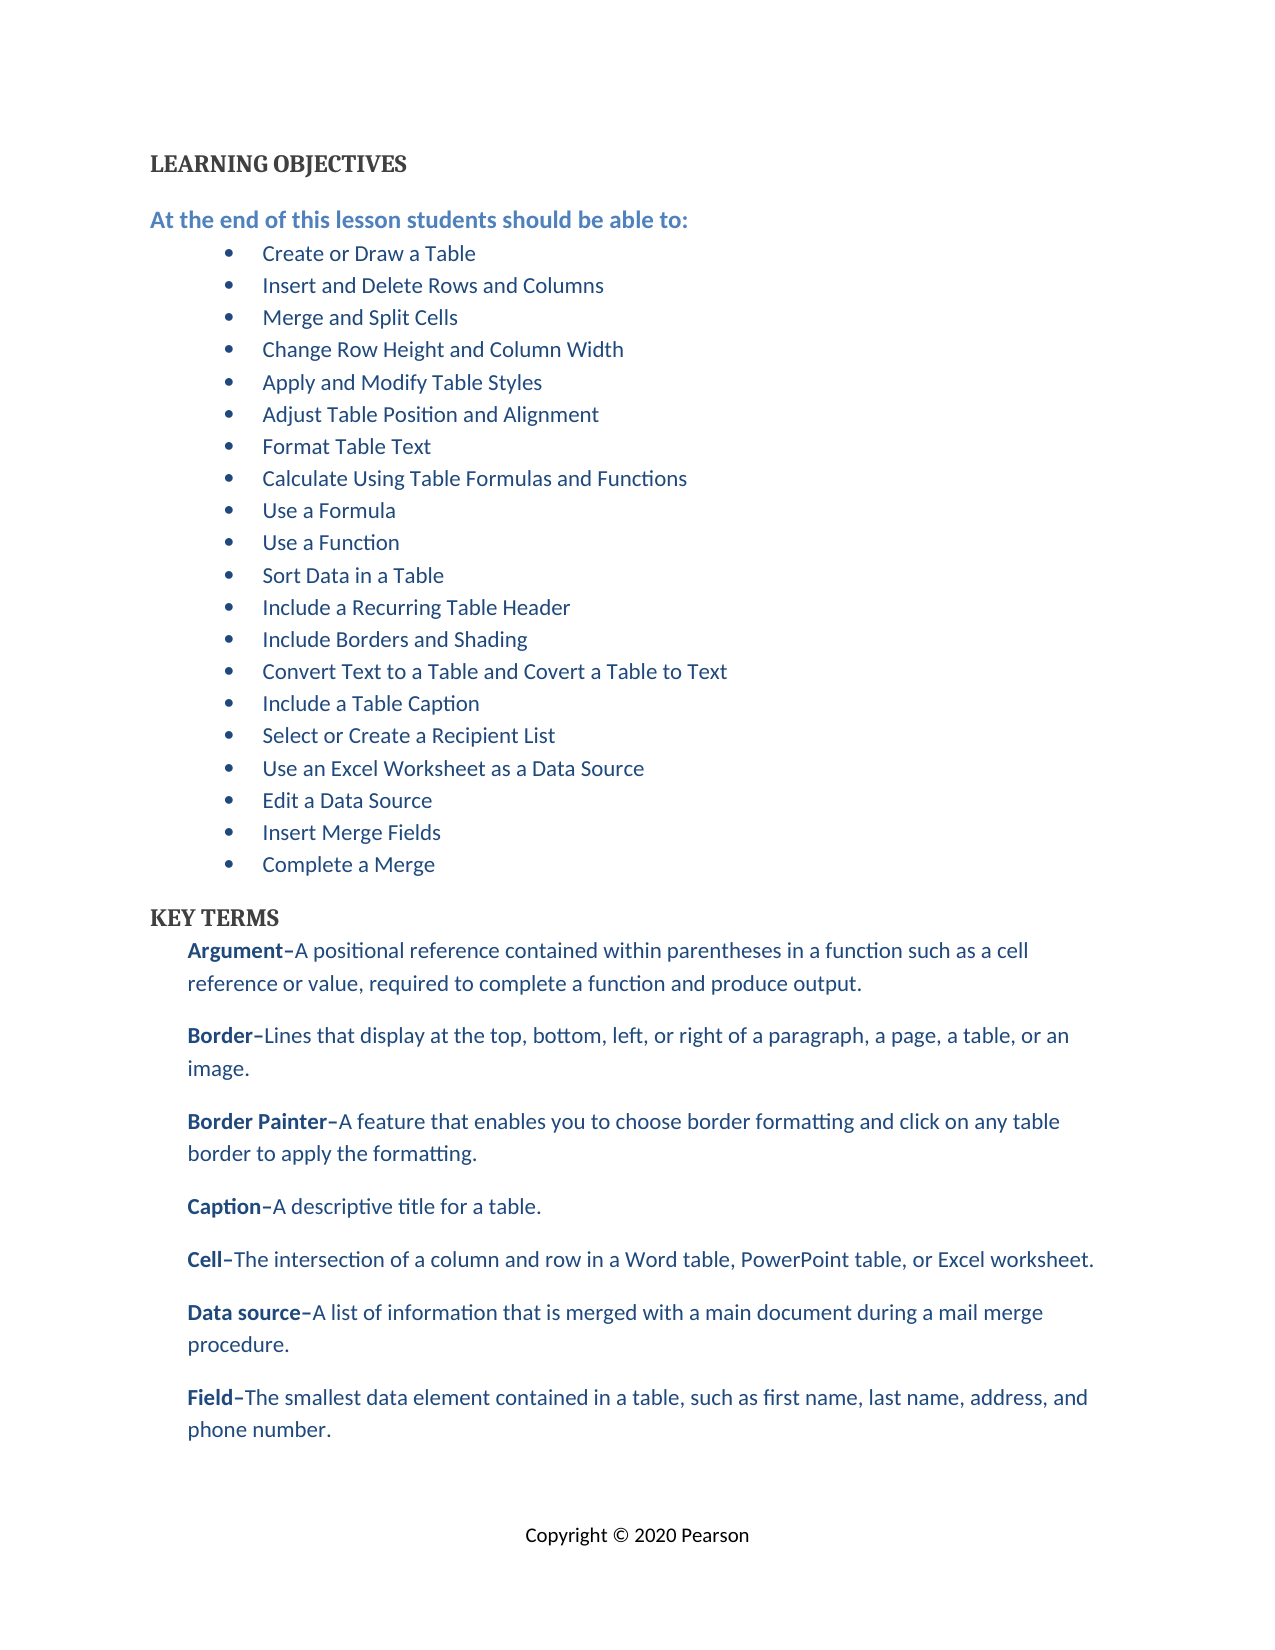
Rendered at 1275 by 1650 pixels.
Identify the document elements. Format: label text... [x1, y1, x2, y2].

list Calculate Using Table Formulas and Functions [225, 464, 1125, 492]
list Edit a Data Source [225, 786, 1125, 814]
list Use a Function [225, 528, 1125, 557]
list Include a Recurring Table Header [225, 593, 1125, 621]
list Insert Merge Fields [225, 818, 1125, 846]
list Change Row Height and Column Width [225, 335, 1125, 363]
list Use an Excel Worksheet as a Data Source [225, 754, 1125, 782]
list Complete a Merge [225, 850, 1125, 878]
list Format Table Text [225, 432, 1125, 460]
list Apply and Modify Table Styles [225, 368, 1125, 396]
list Insert and Delete Rows and Columns [225, 271, 1125, 299]
list Create or Draw a Table [225, 239, 1125, 267]
list Use a Formula [225, 496, 1125, 524]
text Border–Lines that display at the top, bottom, left, or right of a paragraph, a page, a table, or an image. [187, 1022, 1125, 1082]
text Field–The smallest data element contained in a table, such as first name, last name, address, and phone number. [187, 1383, 1125, 1443]
subtitle LEARNING OBJECTIVES [150, 150, 1125, 179]
list Include Borders and Shading [225, 625, 1125, 653]
list Adjust Table Position and Alignment [225, 400, 1125, 428]
subtitle KEY TERMS [150, 903, 1125, 932]
subtitle At the end of this lesson students should be able to: [150, 204, 1125, 234]
list Select or Create a Recipient List [225, 722, 1125, 750]
list Convert Text to a Table and Covert a Table to Text [225, 657, 1125, 685]
text Data source–A list of information that is merged with a main document during a mail merge procedure. [187, 1298, 1125, 1358]
list Sort Data in a Table [225, 561, 1125, 589]
list Merge and Split Cells [225, 303, 1125, 331]
text Argument–A positional reference contained within parentheses in a function such as a cell reference or value, required to complete a function and produce output. [187, 936, 1125, 997]
text Border Painter–A feature that enables you to choose border formatting and click on any table border to apply the formatting. [187, 1107, 1125, 1167]
text Cell–The intersection of a column and row in a Word table, PowerPoint table, or Excel worksheet. [187, 1245, 1125, 1273]
list Include a Table Caption [225, 689, 1125, 717]
text Caption–A descriptive title for a table. [187, 1192, 1125, 1220]
